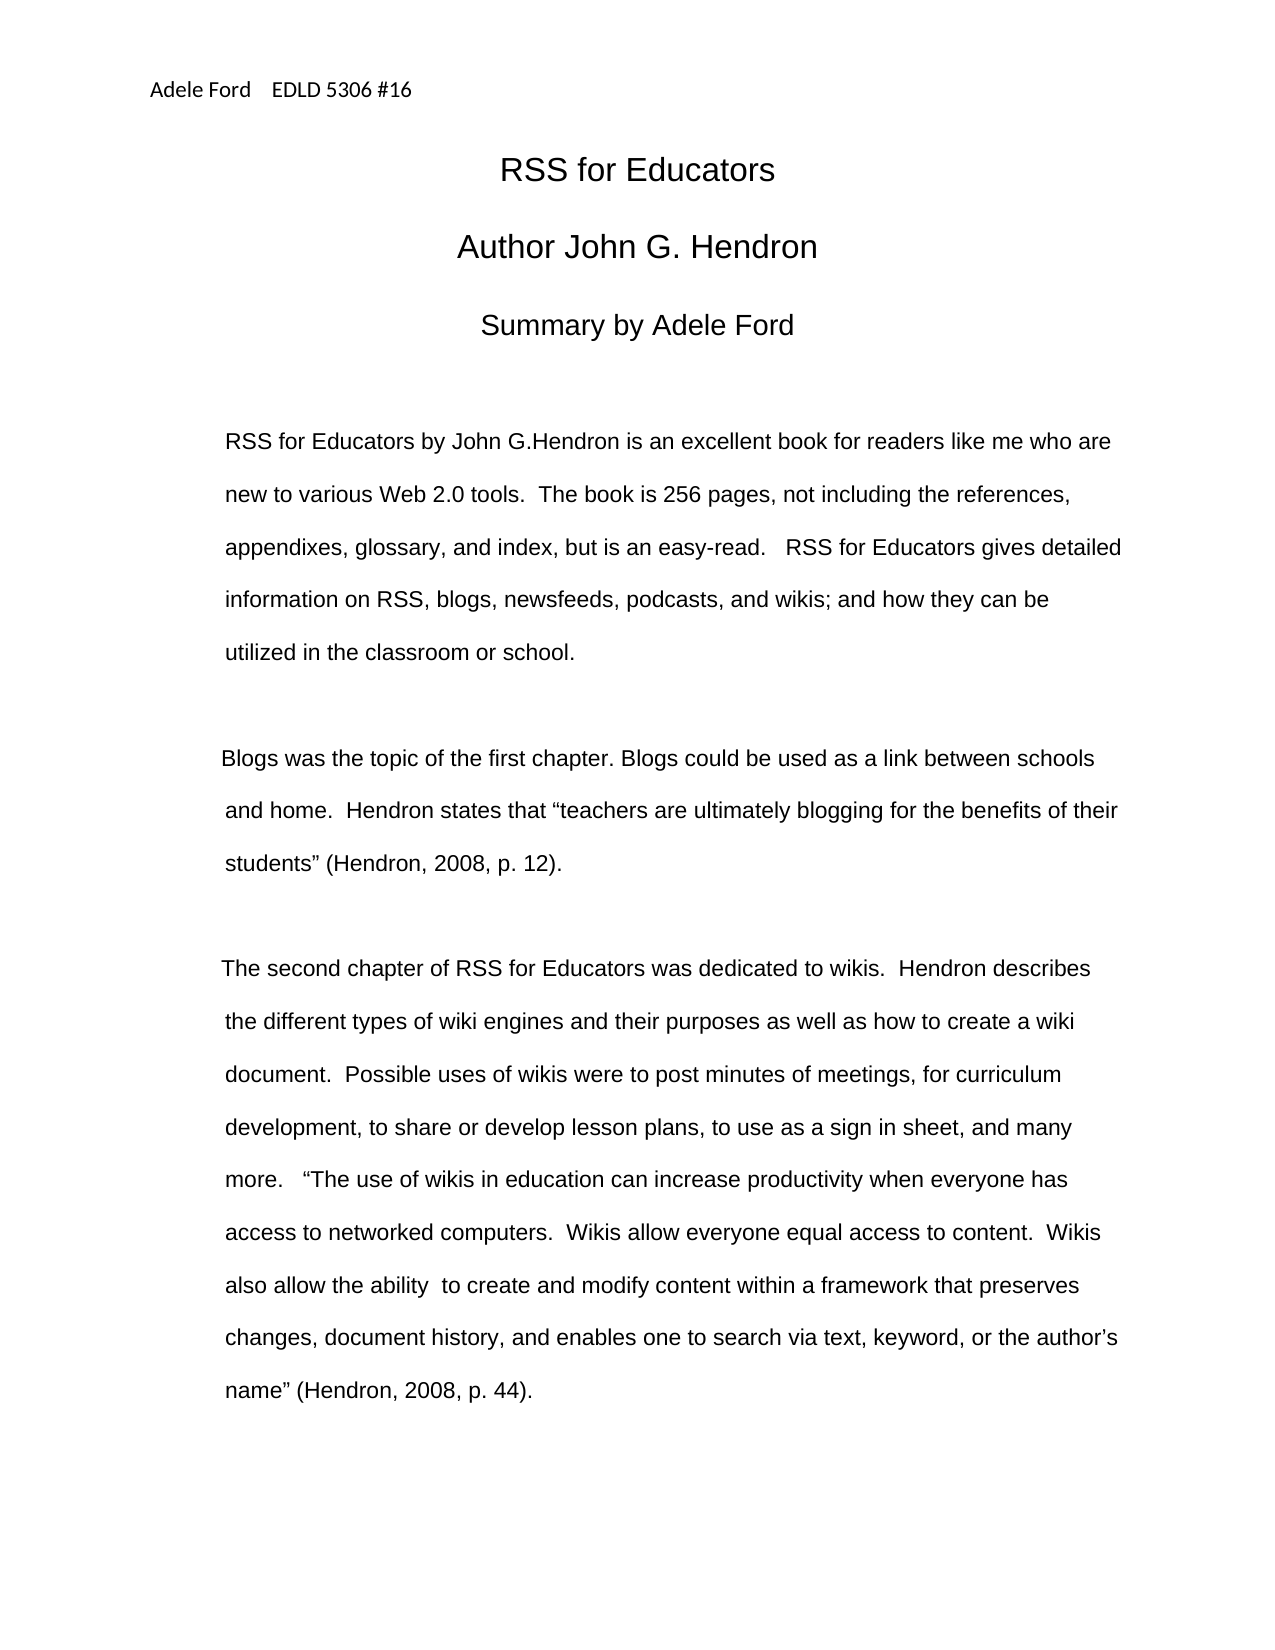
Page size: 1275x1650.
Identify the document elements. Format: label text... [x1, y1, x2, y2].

text Author John G. Hendron [150, 227, 1125, 265]
text The second chapter of RSS for Educators was dedicated to wikis. Hendron describes the different types of wiki engines and their purposes as well as how to create a wiki document. Possible uses of wikis were to post minutes of meetings, for curriculum development, to share or develop lesson plans, to use as a sign in sheet, and many more. “The use of wikis in education can increase productivity when everyone has access to networked computers. Wikis allow everyone equal access to content. Wikis also allow the ability to create and modify content within a framework that preserves changes, document history, and enables one to search via text, keyword, or the author’s name” (Hendron, 2008, p. 44). [94, 955, 1125, 1403]
text RSS for Educators [150, 150, 1125, 188]
text RSS for Educators by John G.Hendron is an excellent book for readers like me who are new to various Web 2.0 tools. The book is 256 pages, not including the references, appendixes, glossary, and index, but is an easy-read. RSS for Educators gives detailed information on RSS, blogs, newsfeeds, podcasts, and wikis; and how they can be utilized in the classroom or school. [94, 428, 1125, 665]
text Blogs was the topic of the first chapter. Blogs could be used as a link between schools and home. Hendron states that “teachers are ultimately blogging for the benefits of their students” (Hendron, 2008, p. 12). [94, 744, 1125, 876]
text Summary by Adele Ford [150, 308, 1125, 342]
